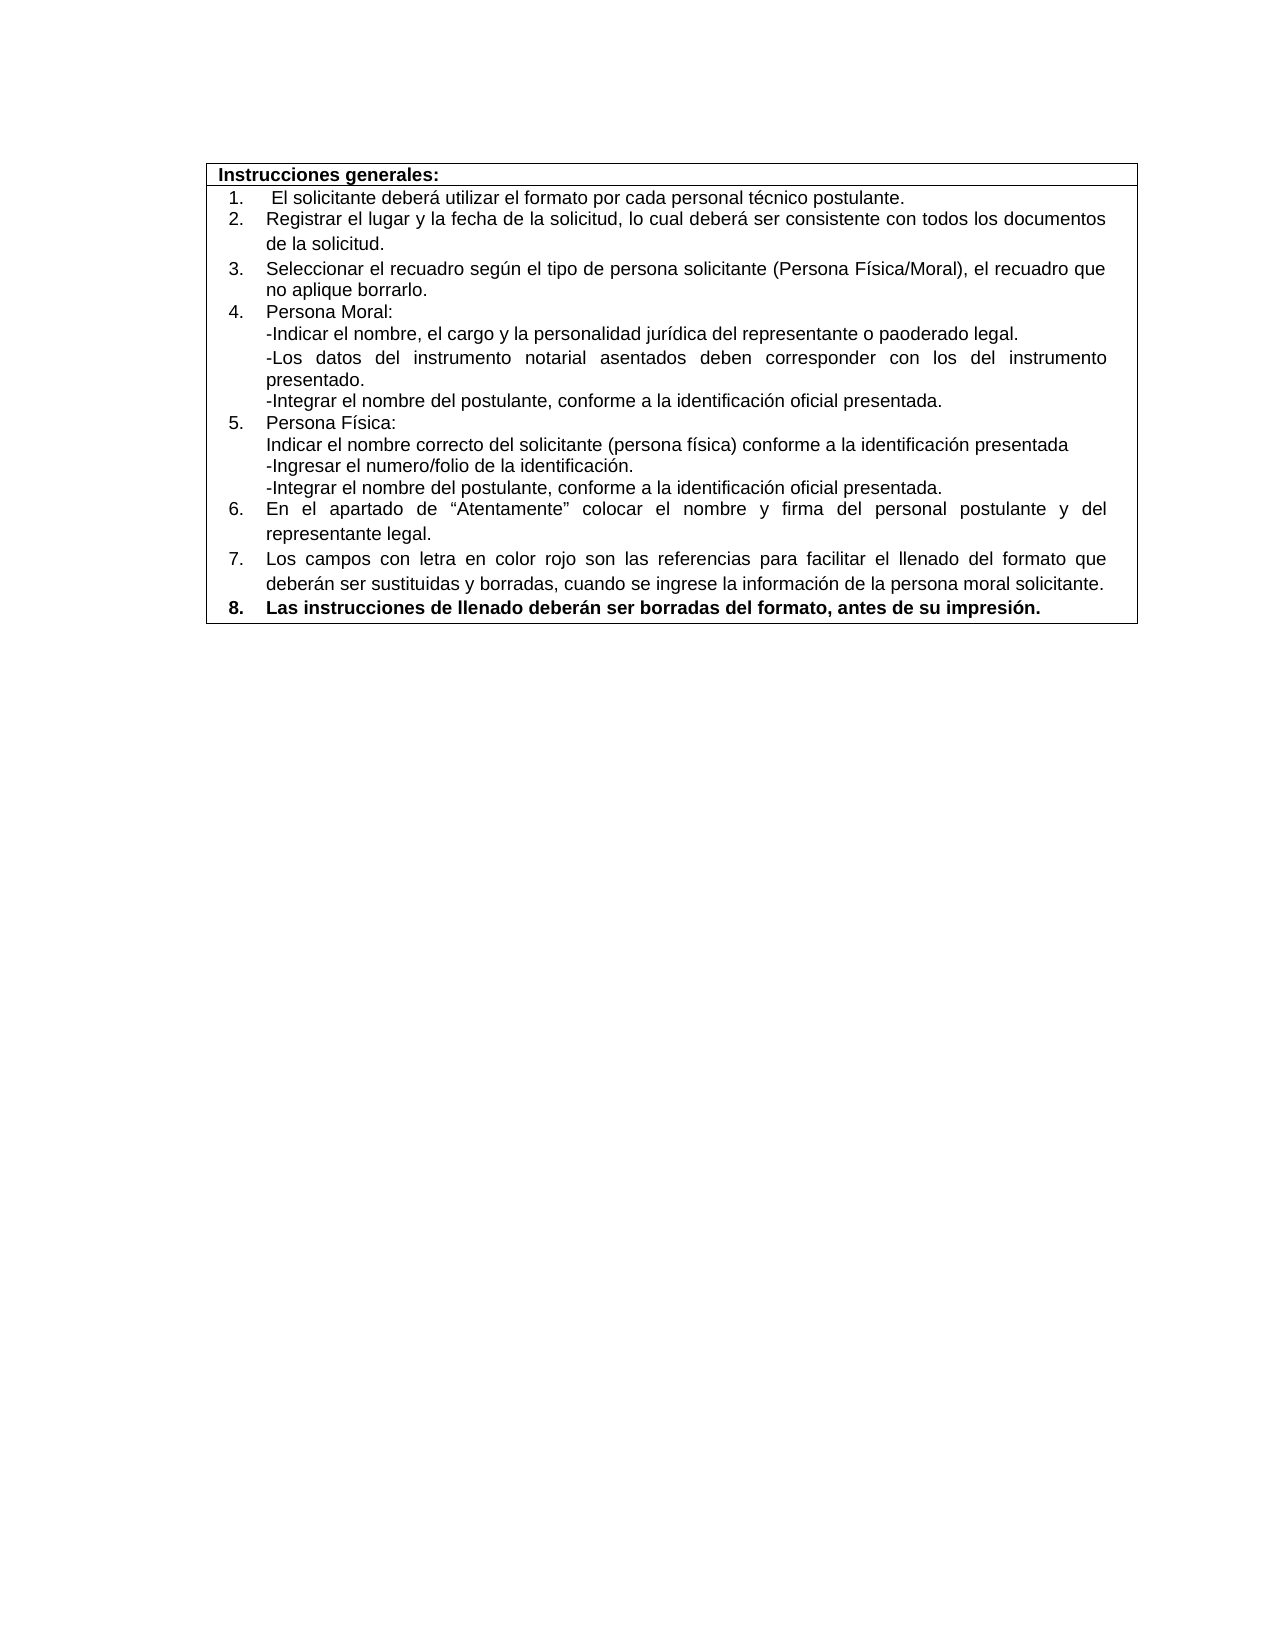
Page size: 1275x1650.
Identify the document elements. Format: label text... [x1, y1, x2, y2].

table_cell El solicitante deberá utilizar el formato por cada personal técnico postulante. Registrar el lugar y la fecha de la solicitud, lo cual deberá ser consistente con todos los documentos de la solicitud. Seleccionar el recuadro según el tipo de persona solicitante (Persona Física/Moral), el recuadro que no aplique borrarlo. Persona Moral: -Indicar el nombre, el cargo y la personalidad jurídica del representante o paoderado legal. -Los datos del instrumento notarial asentados deben corresponder con los del instrumento presentado. -Integrar el nombre del postulante, conforme a la identificación oficial presentada. Persona Física: Indicar el nombre correcto del solicitante (persona física) conforme a la identificación presentada -Ingresar el numero/folio de la identificación. -Integrar el nombre del postulante, conforme a la identificación oficial presentada. En el apartado de “Atentamente” colocar el nombre y firma del personal postulante y del representante legal. Los campos con letra en color rojo son las referencias para facilitar el llenado del formato que deberán ser sustituidas y borradas, cuando se ingrese la información de la persona moral solicitante. Las instrucciones de llenado deberán ser borradas del formato, antes de su impresión. [207, 186, 1137, 623]
table_header Instrucciones generales: [207, 164, 1137, 185]
